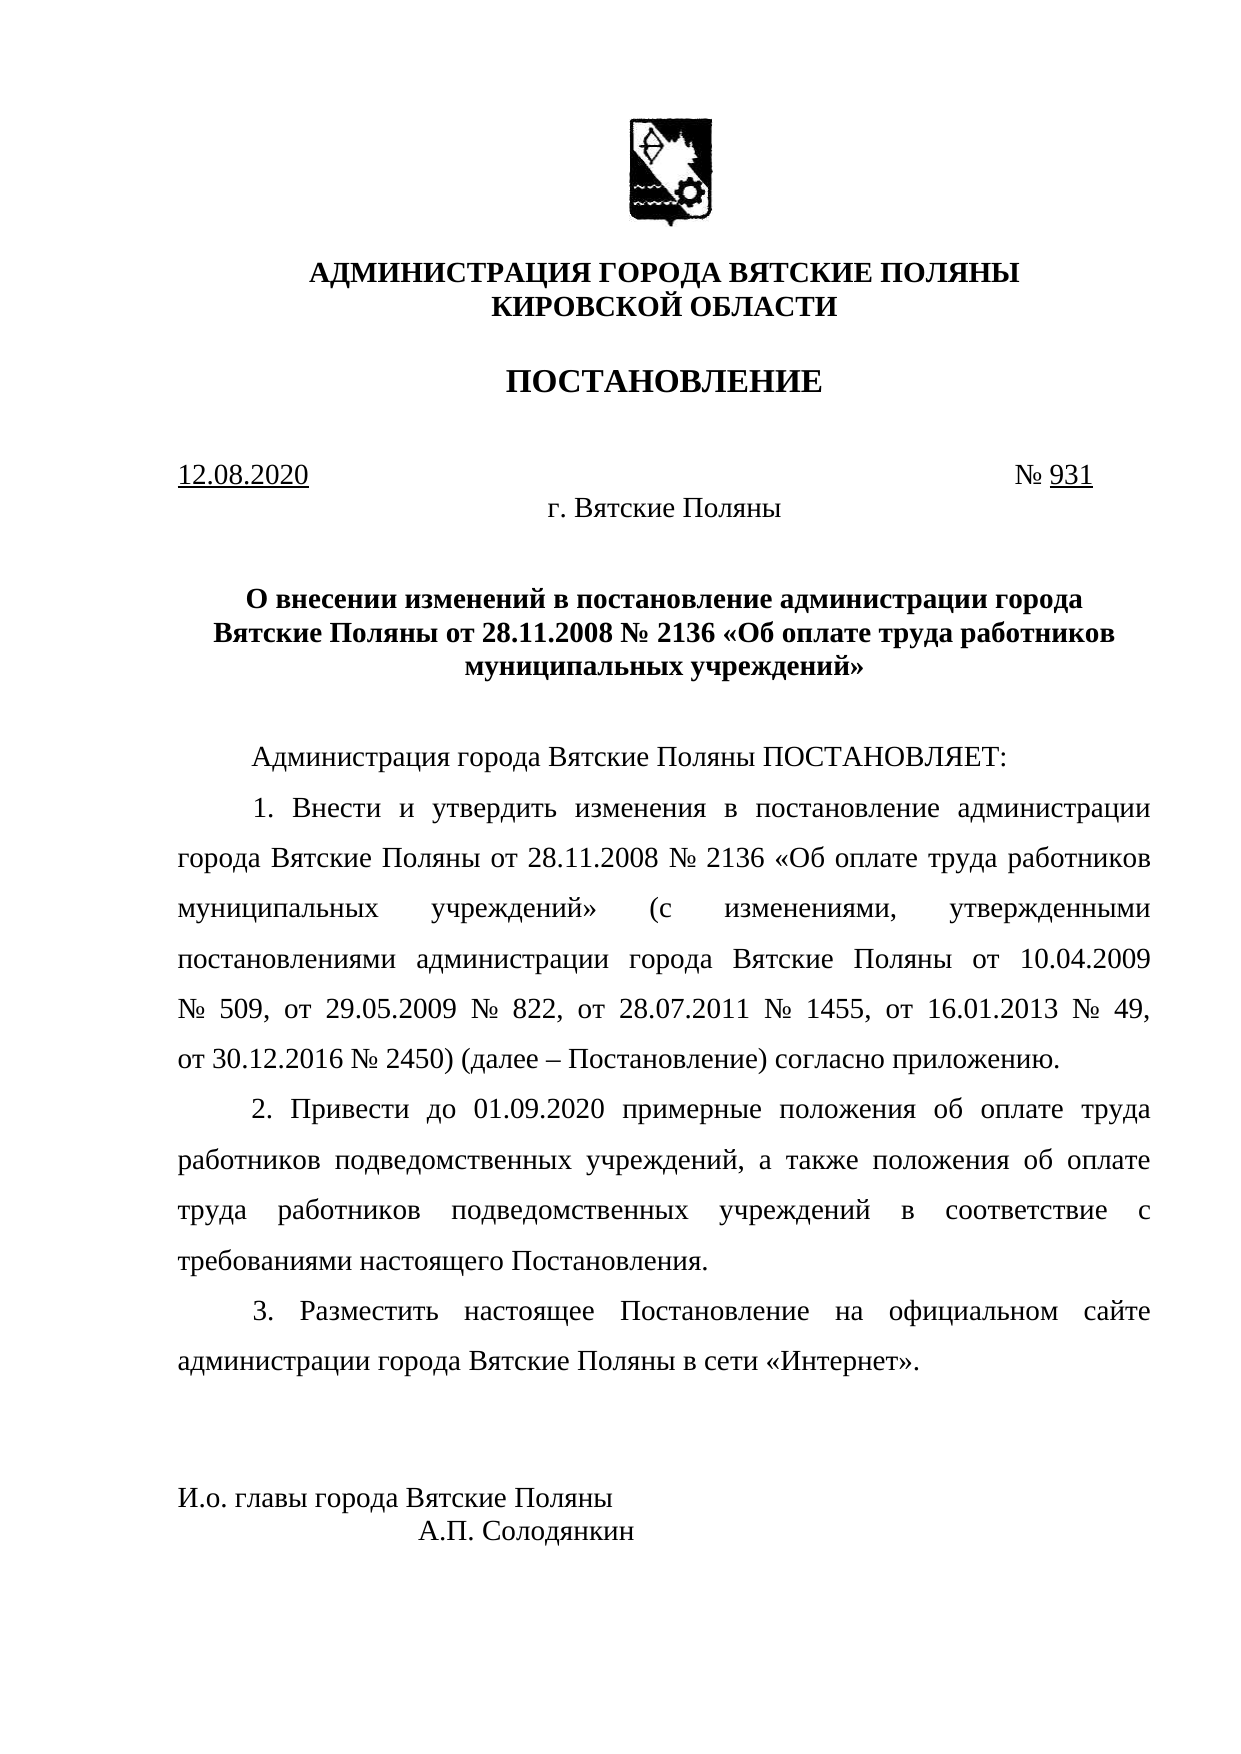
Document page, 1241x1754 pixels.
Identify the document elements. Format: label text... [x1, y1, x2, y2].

text 1. Внести и утвердить изменения в постановление администрации города Вятские Поляны от 28.11.2008 № 2136 «Об оплате труда работников муниципальных учреждений» (с изменениями, утвержденными постановлениями администрации города Вятские Поляны от 10.04.2009 № 509, от 29.05.2009 № 822, от 28.07.2011 № 1455, от 16.01.2013 № 49, от 30.12.2016 № 2450) (далее – Постановление) согласно приложению. [177, 790, 1152, 1075]
text И.о. главы города Вятские Поляны [177, 1480, 1152, 1513]
subtitle АДМИНИСТРАЦИЯ ГОРОДА ВЯТСКИЕ ПОЛЯНЫ [177, 256, 1152, 289]
picture [629, 118, 713, 227]
text 3. Разместить настоящее Постановление на официальном сайте администрации города Вятские Поляны в сети «Интернет». [177, 1293, 1152, 1377]
text А.П. Солодянкин [177, 1513, 1152, 1547]
text 12.08.2020 № 931 [177, 457, 1152, 490]
text г. Вятские Поляны [177, 490, 1152, 524]
text О внесении изменений в постановление администрации города [177, 581, 1152, 615]
text Вятские Поляны от 28.11.2008 № 2136 «Об оплате труда работников муниципальных учреждений» [177, 615, 1152, 682]
text КИРОВСКОЙ ОБЛАСТИ [177, 289, 1152, 323]
text 2. Привести до 01.09.2020 примерные положения об оплате труда работников подведомственных учреждений, а также положения об оплате труда работников подведомственных учреждений в соответствие с требованиями настоящего Постановления. [177, 1092, 1152, 1276]
text Администрация города Вятские Поляны ПОСТАНОВЛЯЕТ: [177, 739, 1152, 773]
text ПОСТАНОВЛЕНИЕ [177, 361, 1152, 399]
